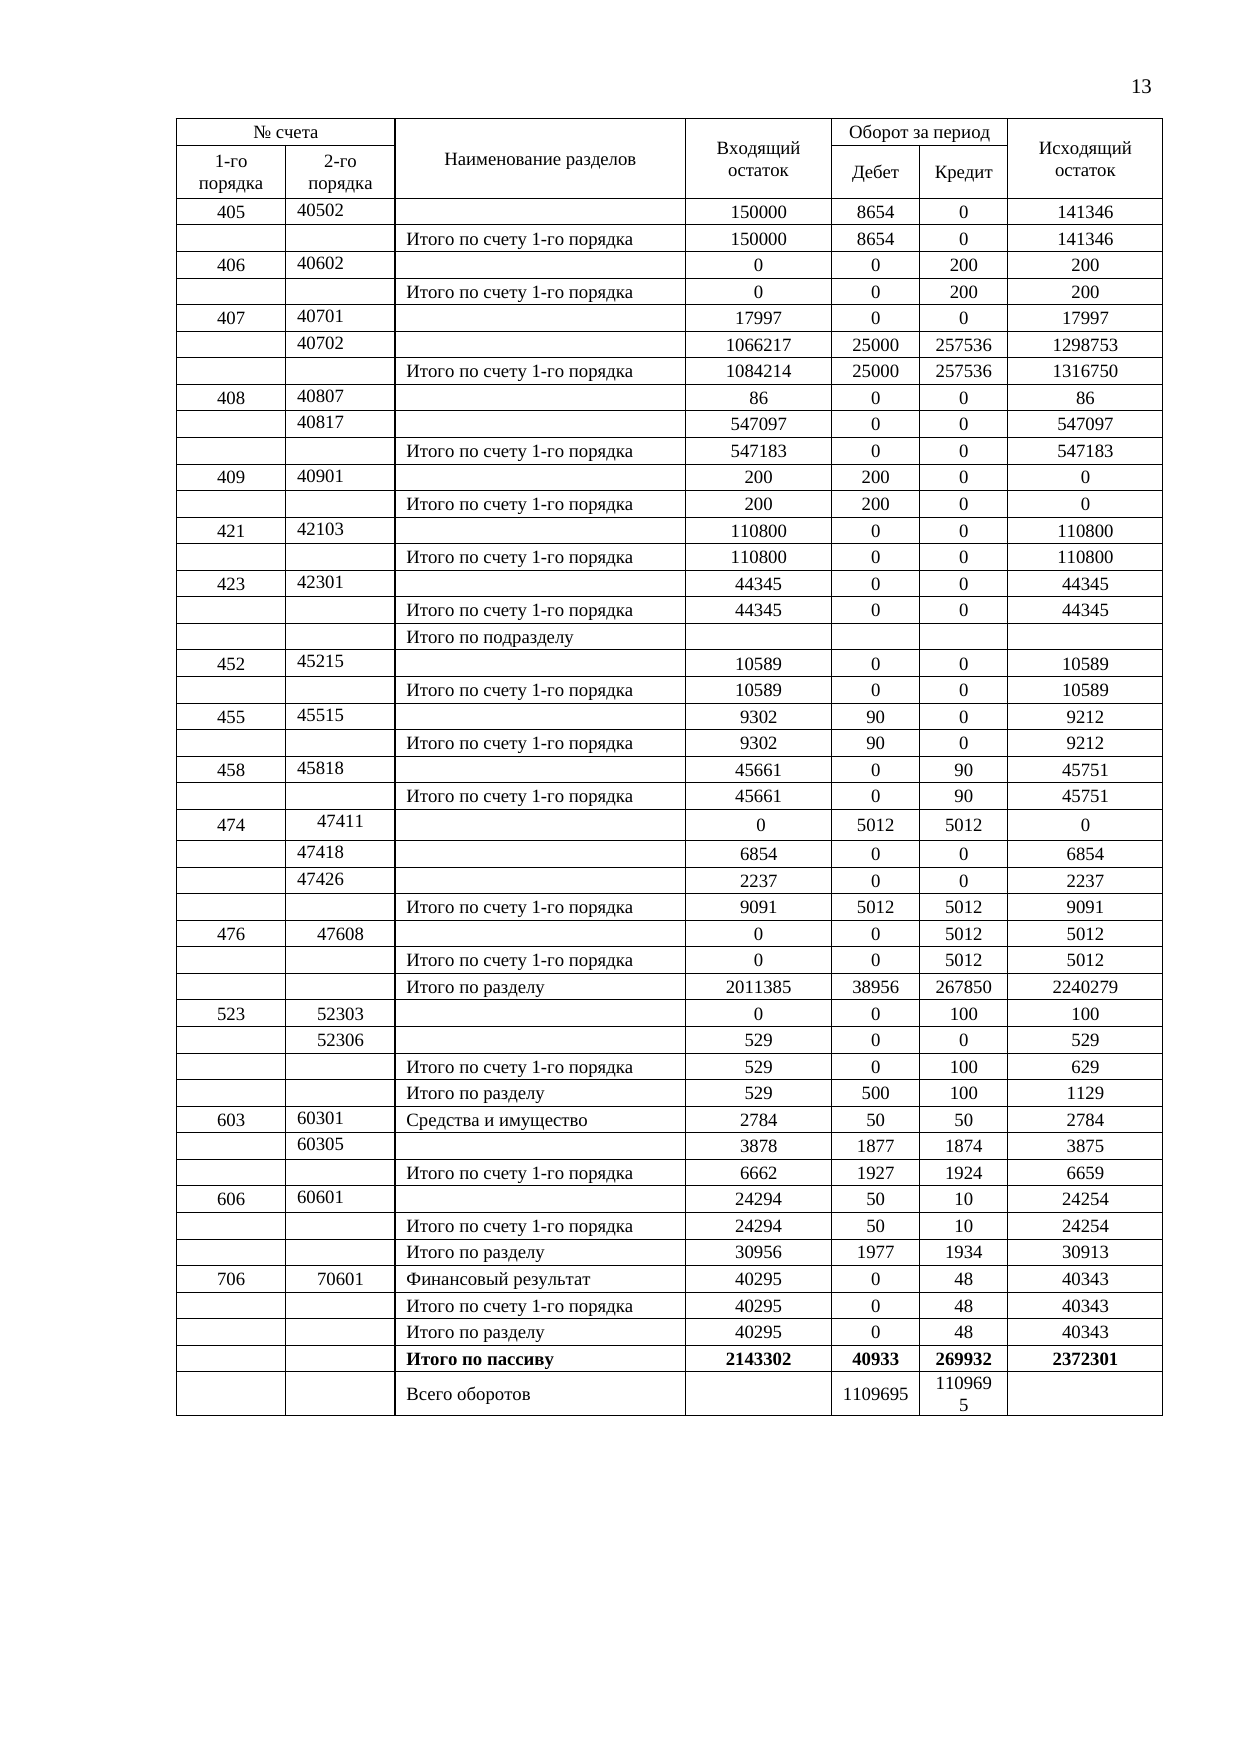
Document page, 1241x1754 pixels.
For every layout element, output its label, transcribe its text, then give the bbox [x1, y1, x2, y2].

table_cell [396, 332, 685, 357]
table_cell [396, 305, 685, 331]
table_cell 2784 [686, 1107, 831, 1132]
table_cell 2240279 [1008, 974, 1162, 999]
table_cell 500 [832, 1080, 919, 1106]
table_cell Итого по счету 1-го порядка [396, 1213, 685, 1238]
table_cell 2-го порядка [286, 146, 394, 198]
table_cell [177, 1372, 285, 1415]
table_cell 1924 [920, 1160, 1007, 1185]
table_cell [177, 1054, 285, 1079]
table_cell 2011385 [686, 974, 831, 999]
table_cell [177, 1346, 285, 1371]
table_cell 0 [920, 677, 1007, 702]
table_cell 0 [920, 571, 1007, 596]
table_cell 0 [832, 868, 919, 893]
table_cell [177, 783, 285, 809]
table_cell [286, 279, 394, 304]
table_cell 0 [832, 921, 919, 946]
table_cell 47426 [286, 868, 394, 893]
table_cell 0 [832, 947, 919, 973]
table_cell [177, 1133, 285, 1159]
table_cell 42301 [286, 571, 394, 596]
table_cell [396, 199, 685, 224]
table_header Входящий остаток [686, 119, 831, 198]
table_cell 0 [920, 385, 1007, 410]
table_cell 0 [832, 411, 919, 437]
table_cell [396, 1133, 685, 1159]
table_cell [286, 1293, 394, 1318]
table_cell 0 [832, 783, 919, 809]
table_cell [177, 225, 285, 251]
table_cell 5012 [1008, 947, 1162, 973]
table_cell 110800 [686, 518, 831, 543]
table_cell 257536 [920, 358, 1007, 384]
table_cell Всего оборотов [396, 1372, 685, 1415]
table_cell Итого по счету 1-го порядка [396, 1293, 685, 1318]
table_cell [1008, 624, 1162, 649]
table_cell Итого по счету 1-го порядка [396, 225, 685, 251]
table_cell 100 [920, 1000, 1007, 1026]
table_cell 5012 [832, 810, 919, 840]
table_cell [177, 1080, 285, 1106]
table_cell [177, 894, 285, 920]
table_cell 0 [920, 868, 1007, 893]
table_cell 200 [920, 252, 1007, 277]
table_cell Итого по счету 1-го порядка [396, 730, 685, 756]
table_cell 17997 [686, 305, 831, 331]
table_cell [177, 332, 285, 357]
table_cell Итого по подразделу [396, 624, 685, 649]
table_cell Итого по счету 1-го порядка [396, 894, 685, 920]
table_cell [177, 438, 285, 463]
table_cell 40933 [832, 1346, 919, 1371]
table_cell 24294 [686, 1213, 831, 1238]
table_cell [286, 225, 394, 251]
table_cell 100 [920, 1054, 1007, 1079]
table_cell 24294 [686, 1186, 831, 1212]
table_cell 257536 [920, 332, 1007, 357]
table_cell [177, 411, 285, 437]
table_cell Итого по счету 1-го порядка [396, 438, 685, 463]
table_cell [396, 1000, 685, 1026]
table_cell [286, 597, 394, 623]
table_cell [832, 624, 919, 649]
table_cell 50 [832, 1107, 919, 1132]
table_cell 8654 [832, 225, 919, 251]
table_cell 1877 [832, 1133, 919, 1159]
table_cell 1066217 [686, 332, 831, 357]
table_cell [396, 252, 685, 277]
table_cell 547097 [1008, 411, 1162, 437]
table_cell [177, 947, 285, 973]
table_cell 1977 [832, 1240, 919, 1265]
table_cell 5012 [832, 894, 919, 920]
table_header Исходящий остаток [1008, 119, 1162, 198]
table_cell 30956 [686, 1240, 831, 1265]
table_cell [396, 465, 685, 490]
table_cell 0 [920, 465, 1007, 490]
table_cell 141346 [1008, 225, 1162, 251]
table_cell 100 [920, 1080, 1007, 1106]
table_cell 17997 [1008, 305, 1162, 331]
table_cell 529 [686, 1080, 831, 1106]
table_cell 1934 [920, 1240, 1007, 1265]
table_cell 0 [832, 650, 919, 676]
table_cell 40295 [686, 1293, 831, 1318]
table_cell 9212 [1008, 704, 1162, 729]
table_cell 200 [832, 491, 919, 517]
table_cell Итого по пассиву [396, 1346, 685, 1371]
table_cell 0 [686, 1000, 831, 1026]
table_cell [286, 1240, 394, 1265]
table_cell 200 [686, 491, 831, 517]
table_cell [286, 491, 394, 517]
table_cell 40343 [1008, 1266, 1162, 1292]
table_cell 0 [832, 571, 919, 596]
table_cell Итого по разделу [396, 1080, 685, 1106]
table_cell 90 [832, 730, 919, 756]
table_cell 0 [832, 677, 919, 702]
table_cell 47608 [286, 921, 394, 946]
table_cell 0 [920, 650, 1007, 676]
table_cell 547097 [686, 411, 831, 437]
table_cell 0 [920, 305, 1007, 331]
table_cell 0 [832, 1054, 919, 1079]
table_cell 10 [920, 1186, 1007, 1212]
table_cell 529 [1008, 1027, 1162, 1052]
table_cell Итого по счету 1-го порядка [396, 279, 685, 304]
table_cell 9091 [686, 894, 831, 920]
table_cell [396, 757, 685, 782]
table_cell 455 [177, 704, 285, 729]
table_cell 40817 [286, 411, 394, 437]
table_cell 6662 [686, 1160, 831, 1185]
table_cell [286, 1160, 394, 1185]
table_cell [177, 1160, 285, 1185]
table_cell 0 [920, 597, 1007, 623]
table_cell [396, 704, 685, 729]
table_cell 0 [832, 841, 919, 867]
table_cell 0 [920, 544, 1007, 570]
table_cell 44345 [1008, 597, 1162, 623]
table_cell 40701 [286, 305, 394, 331]
table_cell [286, 974, 394, 999]
table_cell Средства и имущество [396, 1107, 685, 1132]
table_cell 0 [1008, 465, 1162, 490]
table_cell 40807 [286, 385, 394, 410]
table_cell [1008, 1372, 1162, 1415]
table_cell 25000 [832, 358, 919, 384]
table_cell 0 [920, 1027, 1007, 1052]
table_cell 0 [832, 438, 919, 463]
table_cell 405 [177, 199, 285, 224]
table_cell Дебет [832, 146, 919, 198]
table_cell 0 [832, 1319, 919, 1345]
table_cell 0 [832, 757, 919, 782]
table_cell 0 [1008, 491, 1162, 517]
table_cell 269932 [920, 1346, 1007, 1371]
table_cell 0 [832, 385, 919, 410]
table_cell [286, 1054, 394, 1079]
table_cell 38956 [832, 974, 919, 999]
table_cell 1109695 [832, 1372, 919, 1415]
table_cell [177, 624, 285, 649]
table_cell Итого по счету 1-го порядка [396, 1160, 685, 1185]
table_cell 0 [920, 518, 1007, 543]
table_cell 40343 [1008, 1293, 1162, 1318]
table_cell [396, 518, 685, 543]
table_cell 42103 [286, 518, 394, 543]
table_cell 70601 [286, 1266, 394, 1292]
table_cell Итого по счету 1-го порядка [396, 1054, 685, 1079]
table_cell 0 [686, 252, 831, 277]
table_cell [396, 411, 685, 437]
table_cell 406 [177, 252, 285, 277]
table_cell 40343 [1008, 1319, 1162, 1345]
table_cell 45818 [286, 757, 394, 782]
table_cell 1298753 [1008, 332, 1162, 357]
table_cell 10589 [1008, 650, 1162, 676]
table_cell 423 [177, 571, 285, 596]
table_cell 706 [177, 1266, 285, 1292]
table_cell 0 [832, 1000, 919, 1026]
table_cell [396, 385, 685, 410]
table_cell 200 [920, 279, 1007, 304]
table_cell Итого по разделу [396, 974, 685, 999]
table_cell [396, 921, 685, 946]
table_cell 3878 [686, 1133, 831, 1159]
table_cell 409 [177, 465, 285, 490]
table_cell 0 [920, 491, 1007, 517]
table_cell 86 [1008, 385, 1162, 410]
table_cell 0 [832, 544, 919, 570]
table_cell [286, 438, 394, 463]
table_cell [177, 1293, 285, 1318]
table_cell 150000 [686, 199, 831, 224]
table_cell 0 [920, 438, 1007, 463]
table_cell 47411 [286, 810, 394, 840]
table_cell 44345 [1008, 571, 1162, 596]
table_cell [396, 841, 685, 867]
table_cell [177, 1027, 285, 1052]
table_cell [396, 650, 685, 676]
table_cell Итого по счету 1-го порядка [396, 947, 685, 973]
table_cell 9302 [686, 704, 831, 729]
table_cell 0 [920, 704, 1007, 729]
table_cell 110800 [1008, 518, 1162, 543]
table_cell 110800 [1008, 544, 1162, 570]
table_cell Итого по счету 1-го порядка [396, 544, 685, 570]
table_cell Итого по разделу [396, 1240, 685, 1265]
table_cell 5012 [920, 921, 1007, 946]
table_cell 603 [177, 1107, 285, 1132]
table_cell [286, 677, 394, 702]
table_cell Итого по счету 1-го порядка [396, 358, 685, 384]
table_cell 3875 [1008, 1133, 1162, 1159]
table_cell 24254 [1008, 1213, 1162, 1238]
table_cell 6659 [1008, 1160, 1162, 1185]
table_cell [286, 730, 394, 756]
table_cell [286, 624, 394, 649]
table_cell 10589 [686, 650, 831, 676]
table_cell 0 [832, 1293, 919, 1318]
table_cell 52303 [286, 1000, 394, 1026]
table_cell 50 [832, 1186, 919, 1212]
table_cell 47418 [286, 841, 394, 867]
table_cell 60301 [286, 1107, 394, 1132]
table_cell 0 [832, 1266, 919, 1292]
table_cell [920, 624, 1007, 649]
table_cell 629 [1008, 1054, 1162, 1079]
table_cell 5012 [1008, 921, 1162, 946]
table_cell 40502 [286, 199, 394, 224]
table_cell 9091 [1008, 894, 1162, 920]
table_cell 0 [920, 225, 1007, 251]
table_cell 52306 [286, 1027, 394, 1052]
table_cell [396, 868, 685, 893]
table_cell 0 [920, 411, 1007, 437]
table_cell 0 [832, 518, 919, 543]
table_cell [177, 841, 285, 867]
table_cell 40295 [686, 1319, 831, 1345]
table_cell 9302 [686, 730, 831, 756]
table_cell [396, 1186, 685, 1212]
table_cell 200 [1008, 279, 1162, 304]
table_cell 0 [832, 305, 919, 331]
table_cell 1316750 [1008, 358, 1162, 384]
table_cell 45751 [1008, 783, 1162, 809]
table_cell 40602 [286, 252, 394, 277]
table_cell 40702 [286, 332, 394, 357]
table_cell 86 [686, 385, 831, 410]
table_cell 476 [177, 921, 285, 946]
table_cell 2237 [686, 868, 831, 893]
table_cell [396, 571, 685, 596]
table_cell 2143302 [686, 1346, 831, 1371]
table_cell 10589 [686, 677, 831, 702]
table_cell 6854 [686, 841, 831, 867]
table_cell 1-го порядка [177, 146, 285, 198]
table_cell Итого по счету 1-го порядка [396, 783, 685, 809]
table_cell 44345 [686, 597, 831, 623]
table_cell [177, 1213, 285, 1238]
table_cell 606 [177, 1186, 285, 1212]
table_cell 10 [920, 1213, 1007, 1238]
table_cell [177, 730, 285, 756]
table_cell 0 [686, 921, 831, 946]
table_cell 110800 [686, 544, 831, 570]
table_cell 5012 [920, 947, 1007, 973]
table_cell 6854 [1008, 841, 1162, 867]
table_cell [286, 544, 394, 570]
table_cell Финансовый результат [396, 1266, 685, 1292]
table_cell Итого по счету 1-го порядка [396, 491, 685, 517]
table_cell 90 [832, 704, 919, 729]
table_cell 60601 [286, 1186, 394, 1212]
table_cell 1874 [920, 1133, 1007, 1159]
table_cell Итого по счету 1-го порядка [396, 677, 685, 702]
table_cell [286, 783, 394, 809]
table_cell [396, 810, 685, 840]
table_cell [177, 1240, 285, 1265]
table_cell 25000 [832, 332, 919, 357]
table_cell [177, 358, 285, 384]
table_cell 407 [177, 305, 285, 331]
table_cell [286, 894, 394, 920]
table_cell Итого по разделу [396, 1319, 685, 1345]
table_cell 0 [1008, 810, 1162, 840]
table_cell 547183 [686, 438, 831, 463]
table_cell 0 [832, 279, 919, 304]
table_cell 0 [686, 810, 831, 840]
table_cell 44345 [686, 571, 831, 596]
table_cell [286, 1372, 394, 1415]
table_cell 48 [920, 1266, 1007, 1292]
table_cell 0 [920, 841, 1007, 867]
table_cell 50 [832, 1213, 919, 1238]
table_cell 45751 [1008, 757, 1162, 782]
table_cell 1084214 [686, 358, 831, 384]
table_header Оборот за период [832, 119, 1007, 145]
table_cell 200 [832, 465, 919, 490]
table_cell 452 [177, 650, 285, 676]
table_cell 48 [920, 1293, 1007, 1318]
table_cell [686, 1372, 831, 1415]
table_cell 48 [920, 1319, 1007, 1345]
table_cell 24254 [1008, 1186, 1162, 1212]
table_cell [286, 358, 394, 384]
table_cell [177, 597, 285, 623]
table_cell 1109695 [920, 1372, 1007, 1415]
table_cell 90 [920, 783, 1007, 809]
table_cell 60305 [286, 1133, 394, 1159]
table_cell Итого по счету 1-го порядка [396, 597, 685, 623]
table_cell 0 [686, 947, 831, 973]
table_cell 45515 [286, 704, 394, 729]
table_cell 8654 [832, 199, 919, 224]
table_cell 200 [686, 465, 831, 490]
table_cell 0 [832, 597, 919, 623]
table_cell [177, 868, 285, 893]
table_cell Кредит [920, 146, 1007, 198]
table_cell [286, 1346, 394, 1371]
table_cell 408 [177, 385, 285, 410]
table_cell 40295 [686, 1266, 831, 1292]
table_cell 0 [920, 730, 1007, 756]
table_cell [177, 677, 285, 702]
table_cell 458 [177, 757, 285, 782]
table_cell 0 [686, 279, 831, 304]
table_header Наименование разделов [396, 119, 685, 198]
table_cell 2784 [1008, 1107, 1162, 1132]
table_cell [177, 1319, 285, 1345]
table_cell 45661 [686, 783, 831, 809]
table_cell 1927 [832, 1160, 919, 1185]
table_cell 1129 [1008, 1080, 1162, 1106]
table_cell 267850 [920, 974, 1007, 999]
table_cell 40901 [286, 465, 394, 490]
table_cell 5012 [920, 894, 1007, 920]
table_cell 45215 [286, 650, 394, 676]
table_cell 45661 [686, 757, 831, 782]
table_cell 421 [177, 518, 285, 543]
table_header № счета [177, 119, 394, 145]
table_cell 0 [832, 1027, 919, 1052]
table_cell 2372301 [1008, 1346, 1162, 1371]
table_cell [177, 974, 285, 999]
table_cell 10589 [1008, 677, 1162, 702]
table_cell 150000 [686, 225, 831, 251]
table_cell 200 [1008, 252, 1162, 277]
table_cell [396, 1027, 685, 1052]
table_cell [286, 947, 394, 973]
table_cell [177, 279, 285, 304]
table_cell 90 [920, 757, 1007, 782]
table_cell 141346 [1008, 199, 1162, 224]
table_cell 529 [686, 1054, 831, 1079]
table_cell [177, 544, 285, 570]
table_cell [286, 1080, 394, 1106]
table_cell 30913 [1008, 1240, 1162, 1265]
table_cell 0 [832, 252, 919, 277]
table_cell 474 [177, 810, 285, 840]
table_cell [286, 1213, 394, 1238]
table_cell 529 [686, 1027, 831, 1052]
table_cell 547183 [1008, 438, 1162, 463]
table_cell 100 [1008, 1000, 1162, 1026]
table_cell [177, 491, 285, 517]
table_cell 9212 [1008, 730, 1162, 756]
table_cell 2237 [1008, 868, 1162, 893]
table_cell 50 [920, 1107, 1007, 1132]
table_cell 523 [177, 1000, 285, 1026]
table_cell [286, 1319, 394, 1345]
table_cell 0 [920, 199, 1007, 224]
table_cell [686, 624, 831, 649]
table_cell 5012 [920, 810, 1007, 840]
